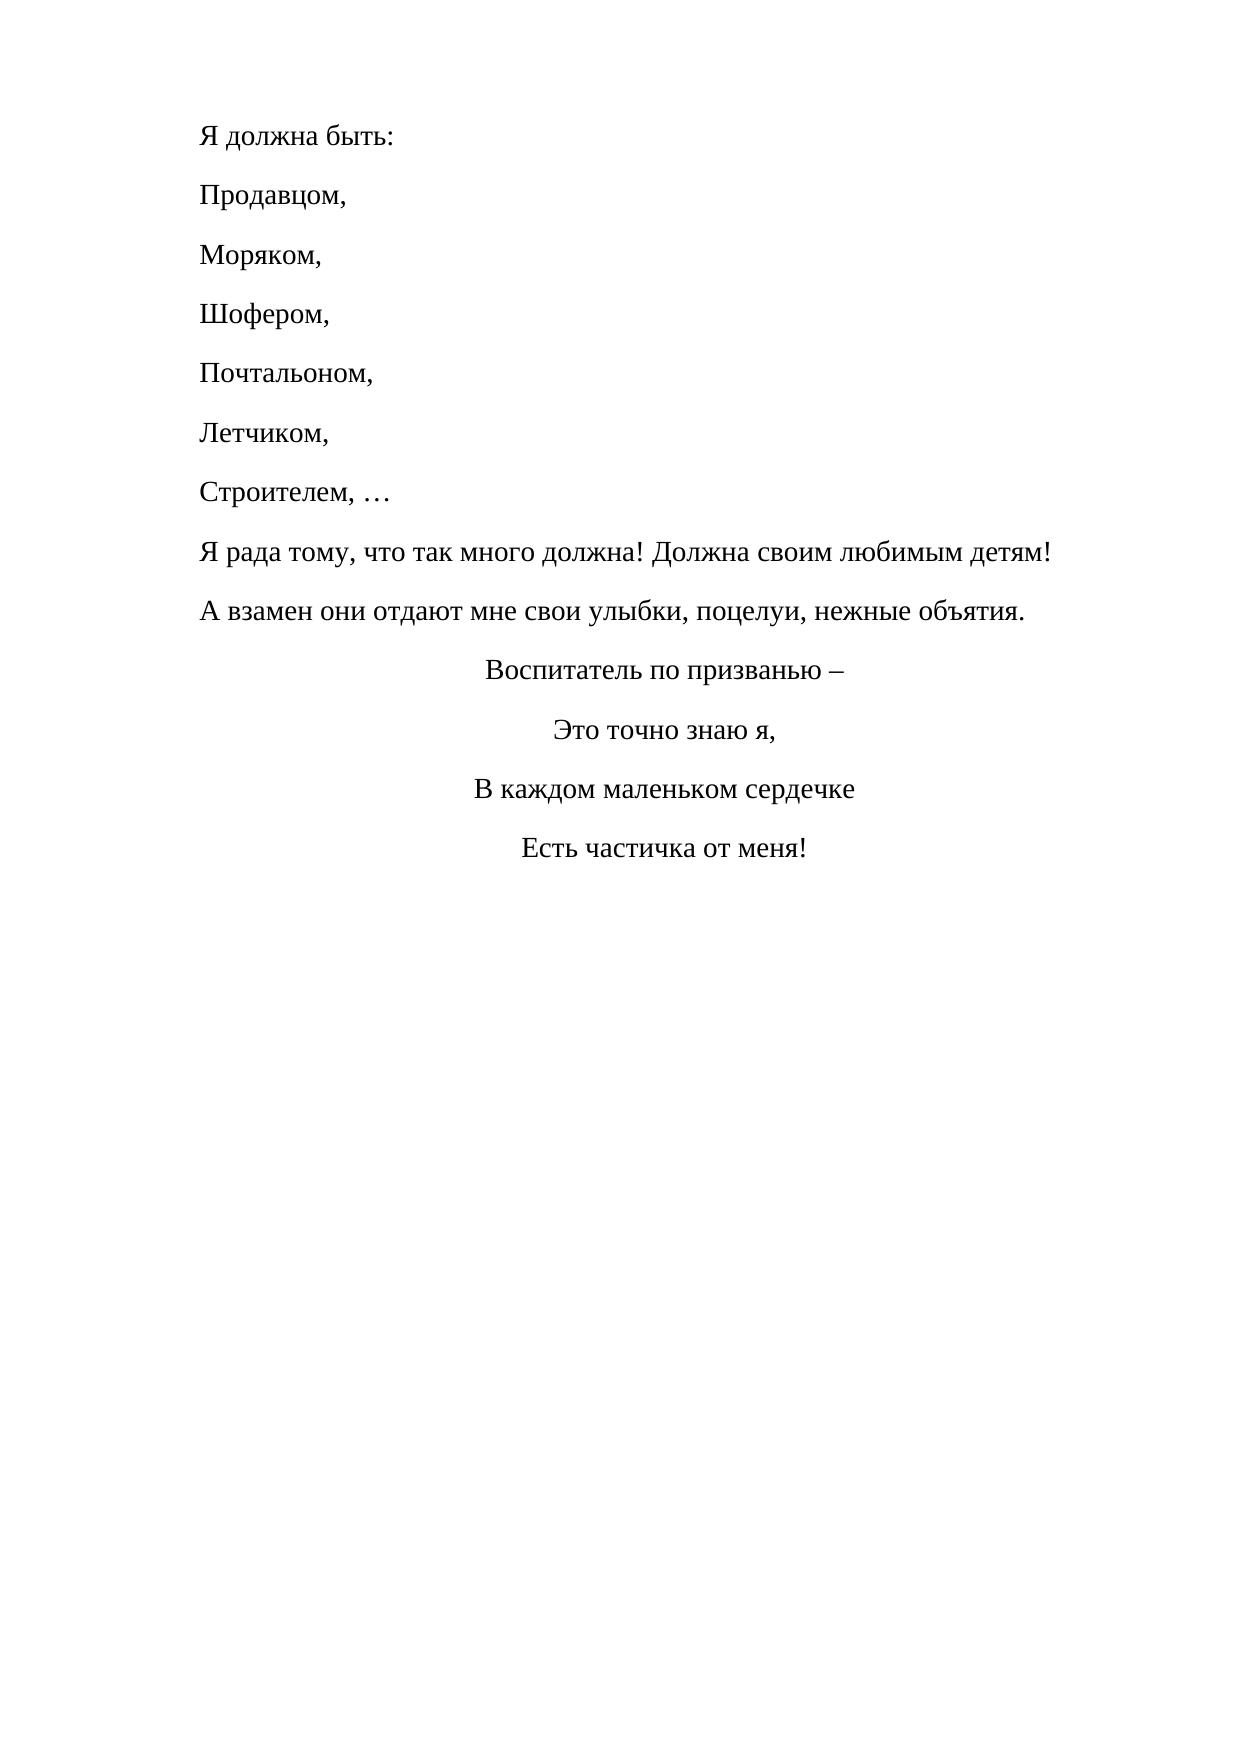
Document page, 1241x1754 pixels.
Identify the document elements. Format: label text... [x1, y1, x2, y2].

text Летчиком, [177, 415, 1152, 448]
text Моряком, [177, 237, 1152, 270]
text Шофером, [177, 296, 1152, 330]
text Я должна быть: [177, 118, 1152, 152]
text Я рада тому, что так много должна! Должна своим любимым детям! [177, 534, 1152, 567]
text Почтальоном, [177, 356, 1152, 389]
text Продавцом, [177, 177, 1152, 211]
text Воспитатель по призванью – [177, 652, 1152, 686]
text В каждом маленьком сердечке [177, 771, 1152, 805]
text Есть частичка от меня! [177, 831, 1152, 864]
text Это точно знаю я, [177, 712, 1152, 745]
text Строителем, … [177, 474, 1152, 508]
text А взамен они отдают мне свои улыбки, поцелуи, нежные объятия. [177, 593, 1152, 627]
